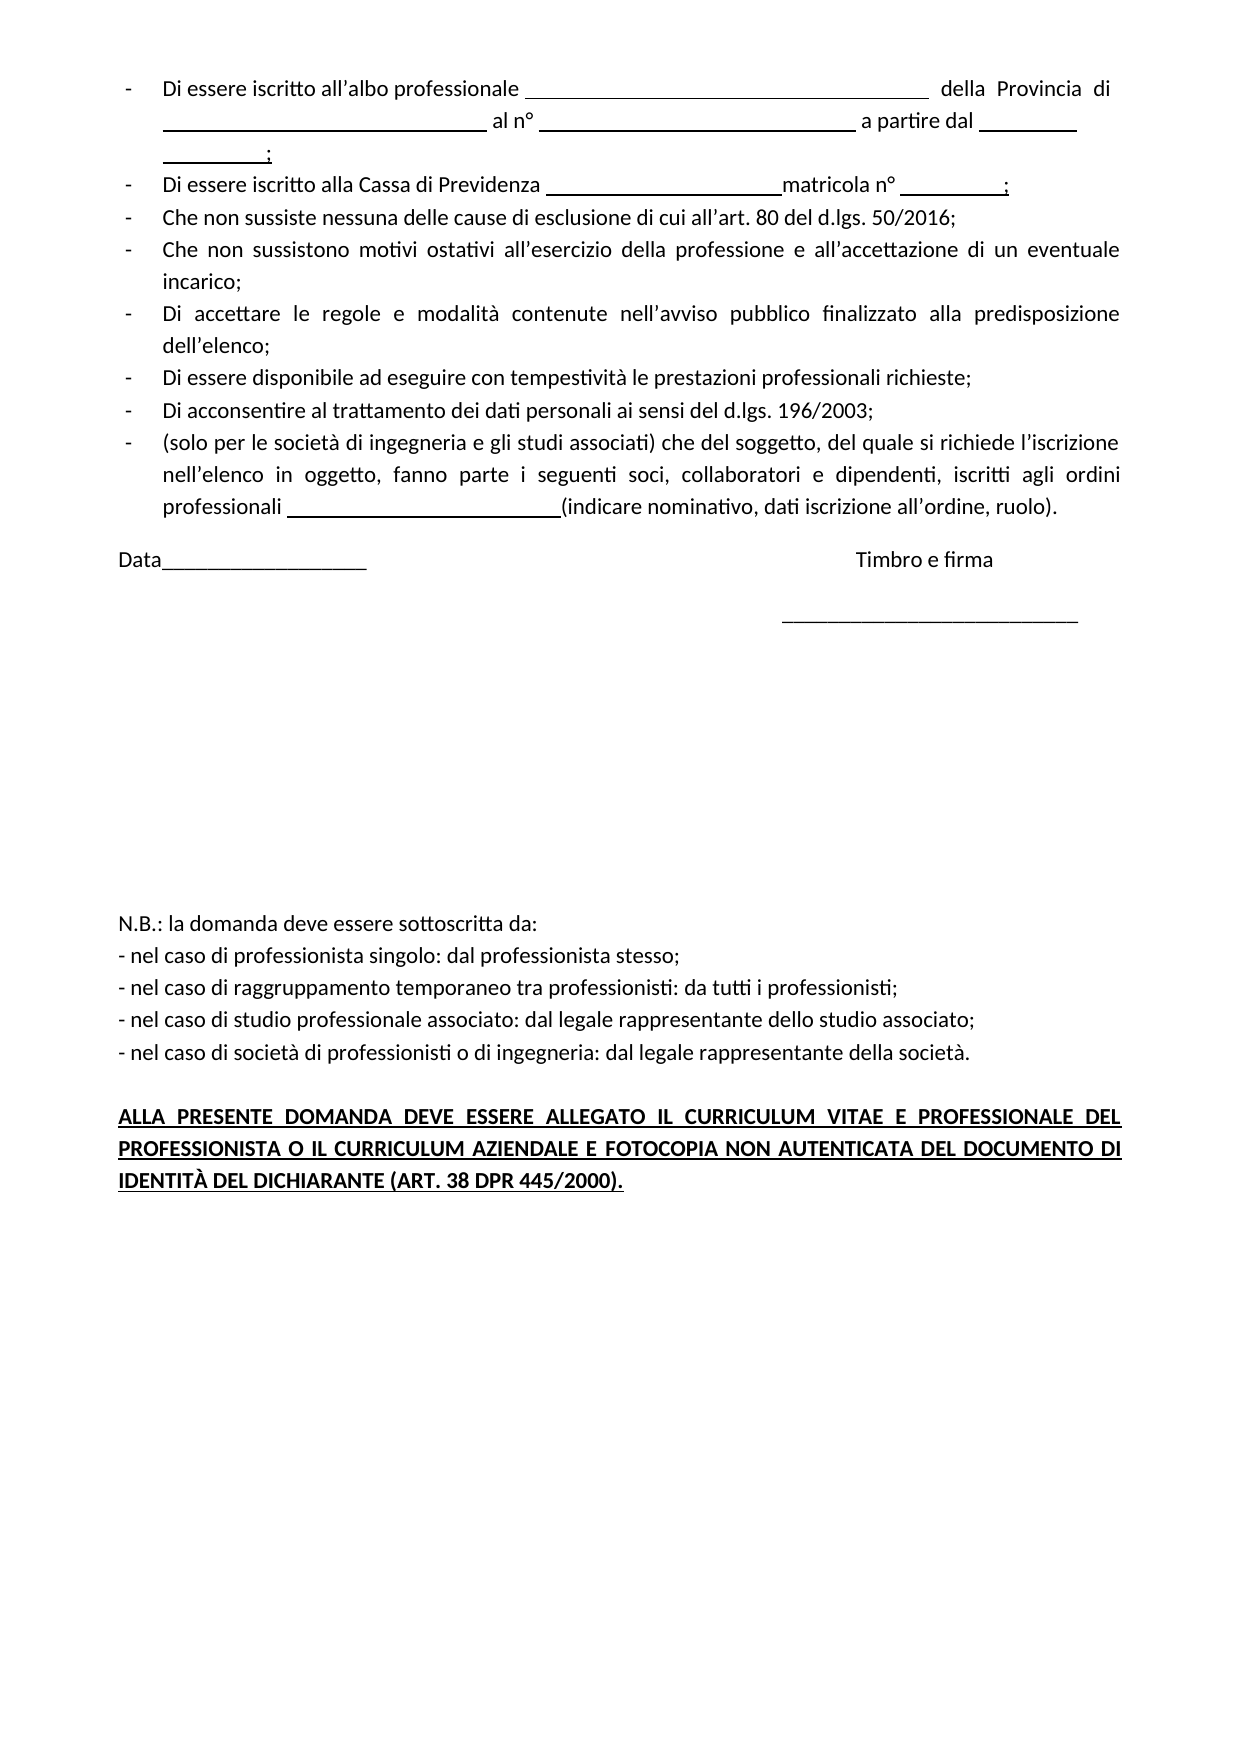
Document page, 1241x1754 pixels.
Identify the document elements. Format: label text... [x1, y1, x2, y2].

text __________________________ [118, 598, 1122, 626]
text ALLA PRESENTE DOMANDA DEVE ESSERE ALLEGATO IL CURRICULUM VITAE E PROFESSIONALE DEL PROFESSIONISTA O IL CURRICULUM AZIENDALE E FOTOCOPIA NON AUTENTICATA DEL DOCUMENTO DI IDENTITÀ DEL DICHIARANTE (ART. 38 DPR 445/2000). [118, 1128, 1122, 1158]
list Di accettare le regole e modalità contenute nell’avviso pubblico finalizzato alla predisposizione dell’elenco; [125, 299, 1122, 359]
text ALLA PRESENTE DOMANDA DEVE ESSERE ALLEGATO IL CURRICULUM VITAE E PROFESSIONALE DEL PROFESSIONISTA O IL CURRICULUM AZIENDALE E FOTOCOPIA NON AUTENTICATA DEL DOCUMENTO DI IDENTITÀ DEL DICHIARANTE (ART. 38 DPR 445/2000). [118, 1102, 1122, 1126]
list (solo per le società di ingegneria e gli studi associati) che del soggetto, del quale si richiede l’iscrizione nell’elenco in oggetto, fanno parte i seguenti soci, collaboratori e dipendenti, iscritti agli ordini professionali (indicare nominativo, dati iscrizione all’ordine, ruolo). [125, 428, 1122, 520]
text - nel caso di professionista singolo: dal professionista stesso; [118, 941, 1122, 969]
list Di essere iscritto alla Cassa di Previdenza matricola n° ; [125, 170, 1122, 198]
text ALLA PRESENTE DOMANDA DEVE ESSERE ALLEGATO IL CURRICULUM VITAE E PROFESSIONALE DEL PROFESSIONISTA O IL CURRICULUM AZIENDALE E FOTOCOPIA NON AUTENTICATA DEL DOCUMENTO DI IDENTITÀ DEL DICHIARANTE (ART. 38 DPR 445/2000). [118, 1160, 1122, 1194]
list Di essere disponibile ad eseguire con tempestività le prestazioni professionali richieste; [125, 363, 1122, 392]
text - nel caso di società di professionisti o di ingegneria: dal legale rappresentante della società. [118, 1038, 1122, 1066]
list Di essere iscritto all’albo professionale della Provincia di al n° a partire dal ; [125, 74, 1122, 166]
list Di acconsentire al trattamento dei dati personali ai sensi del d.lgs. 196/2003; [125, 396, 1122, 424]
text - nel caso di raggruppamento temporaneo tra professionisti: da tutti i professionisti; [118, 973, 1122, 1001]
text Data__________________ Timbro e firma [118, 545, 1122, 573]
text - nel caso di studio professionale associato: dal legale rappresentante dello studio associato; [118, 1005, 1122, 1033]
text N.B.: la domanda deve essere sottoscritta da: [118, 909, 1122, 937]
list Che non sussiste nessuna delle cause di esclusione di cui all’art. 80 del d.lgs. 50/2016; [125, 203, 1122, 231]
list Che non sussistono motivi ostativi all’esercizio della professione e all’accettazione di un eventuale incarico; [125, 235, 1122, 295]
